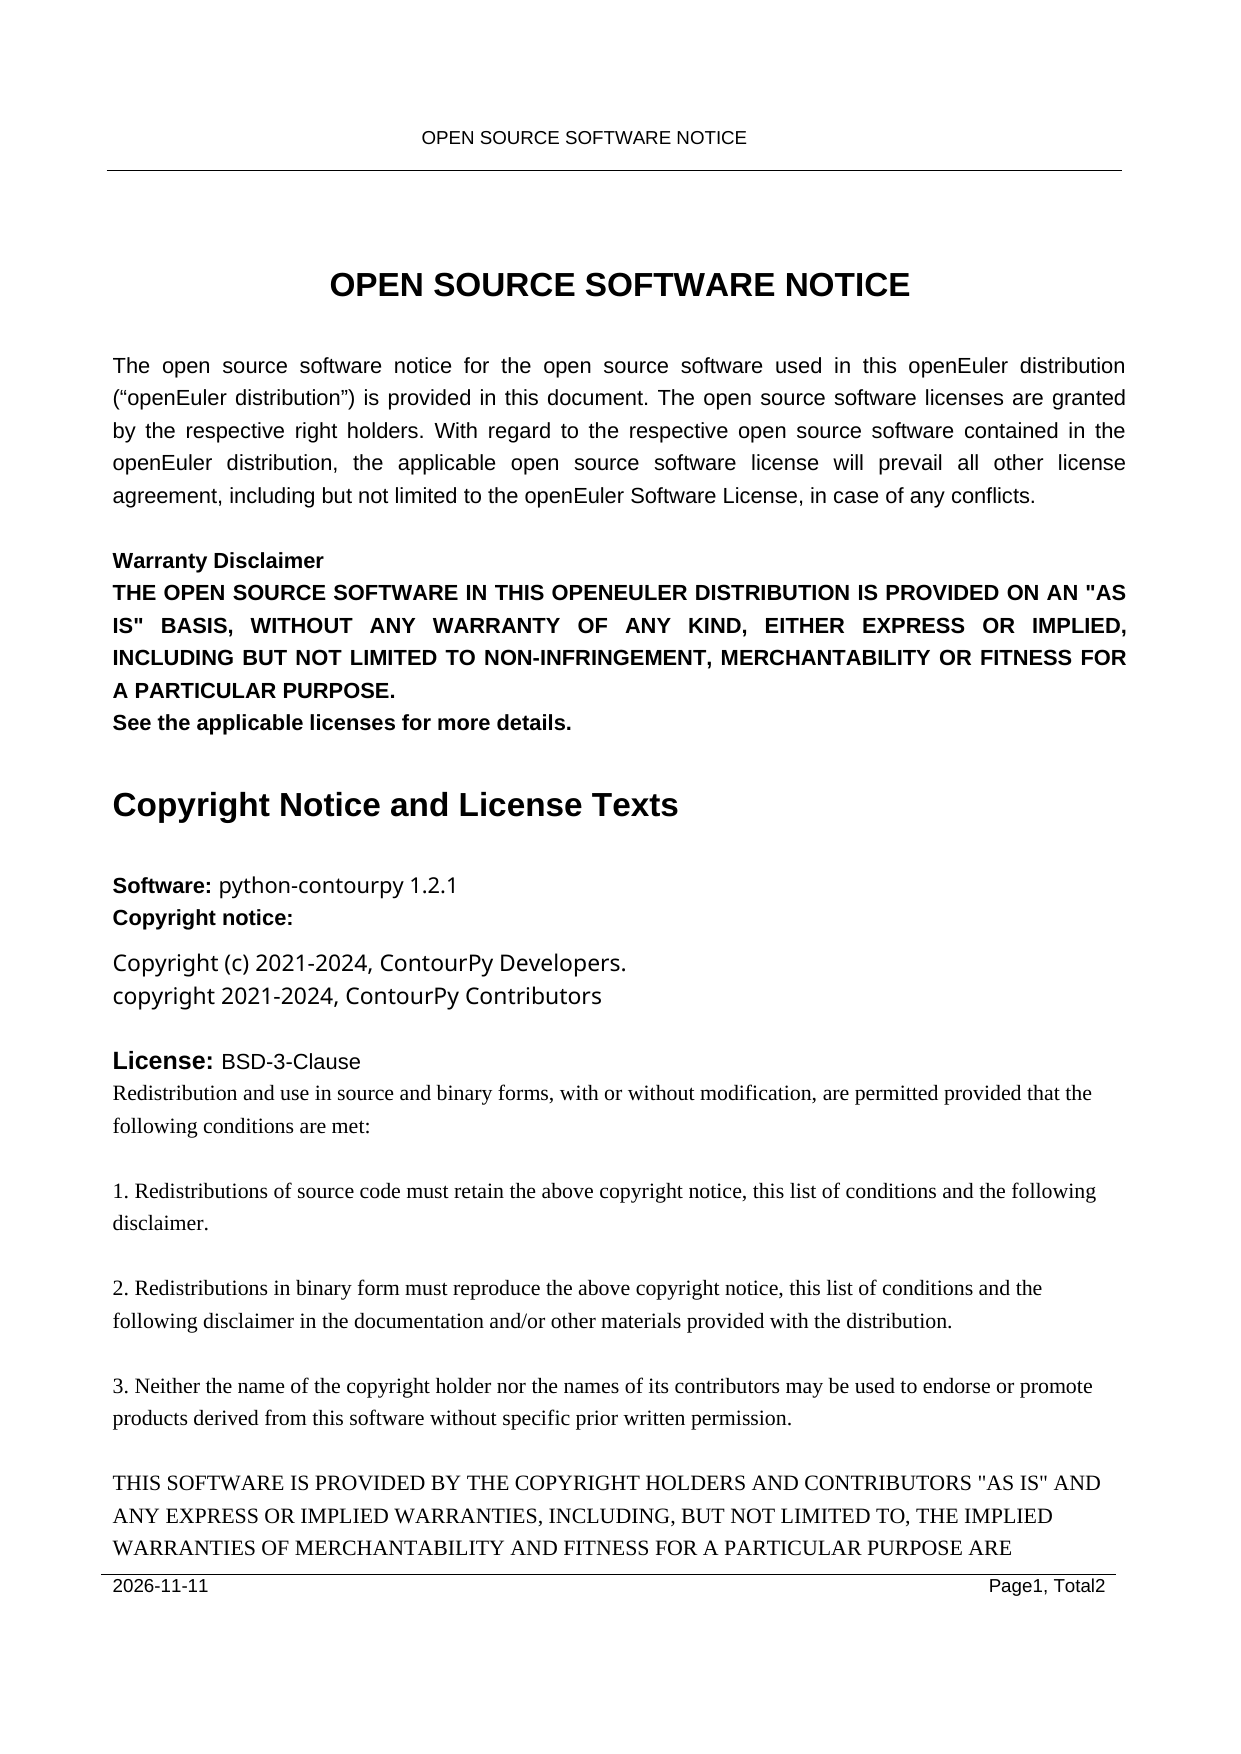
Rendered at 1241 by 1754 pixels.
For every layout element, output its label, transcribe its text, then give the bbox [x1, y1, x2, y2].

text OPEN SOURCE SOFTWARE NOTICE [112, 251, 1128, 316]
text Copyright Notice and License Texts [112, 771, 1128, 836]
text License: BSD-3-Clause [112, 1044, 1128, 1077]
text Copyright (c) 2021-2024, ContourPy Developers. copyright 2021-2024, ContourPy Contributors [112, 947, 1128, 1044]
text Copyright notice: [112, 901, 1128, 934]
text The open source software notice for the open source software used in this openEuler distribution (“openEuler distribution”) is provided in this document. The open source software licenses are granted by the respective right holders. With regard to the respective open source software contained in the openEuler distribution, the applicable open source software license will prevail all other license agreement, including but not limited to the openEuler Software License, in case of any conflicts. [112, 349, 1128, 511]
title Software: python-contourpy 1.2.1 [112, 869, 1128, 901]
text Warranty Disclaimer [112, 544, 1128, 576]
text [112, 1077, 1128, 1564]
text THE OPEN SOURCE SOFTWARE IN THIS OPENEULER DISTRIBUTION IS PROVIDED ON AN "AS IS" BASIS, WITHOUT ANY WARRANTY OF ANY KIND, EITHER EXPRESS OR IMPLIED, INCLUDING BUT NOT LIMITED TO NON-INFRINGEMENT, MERCHANTABILITY OR FITNESS FOR A PARTICULAR PURPOSE. See the applicable licenses for more details. [112, 576, 1128, 739]
